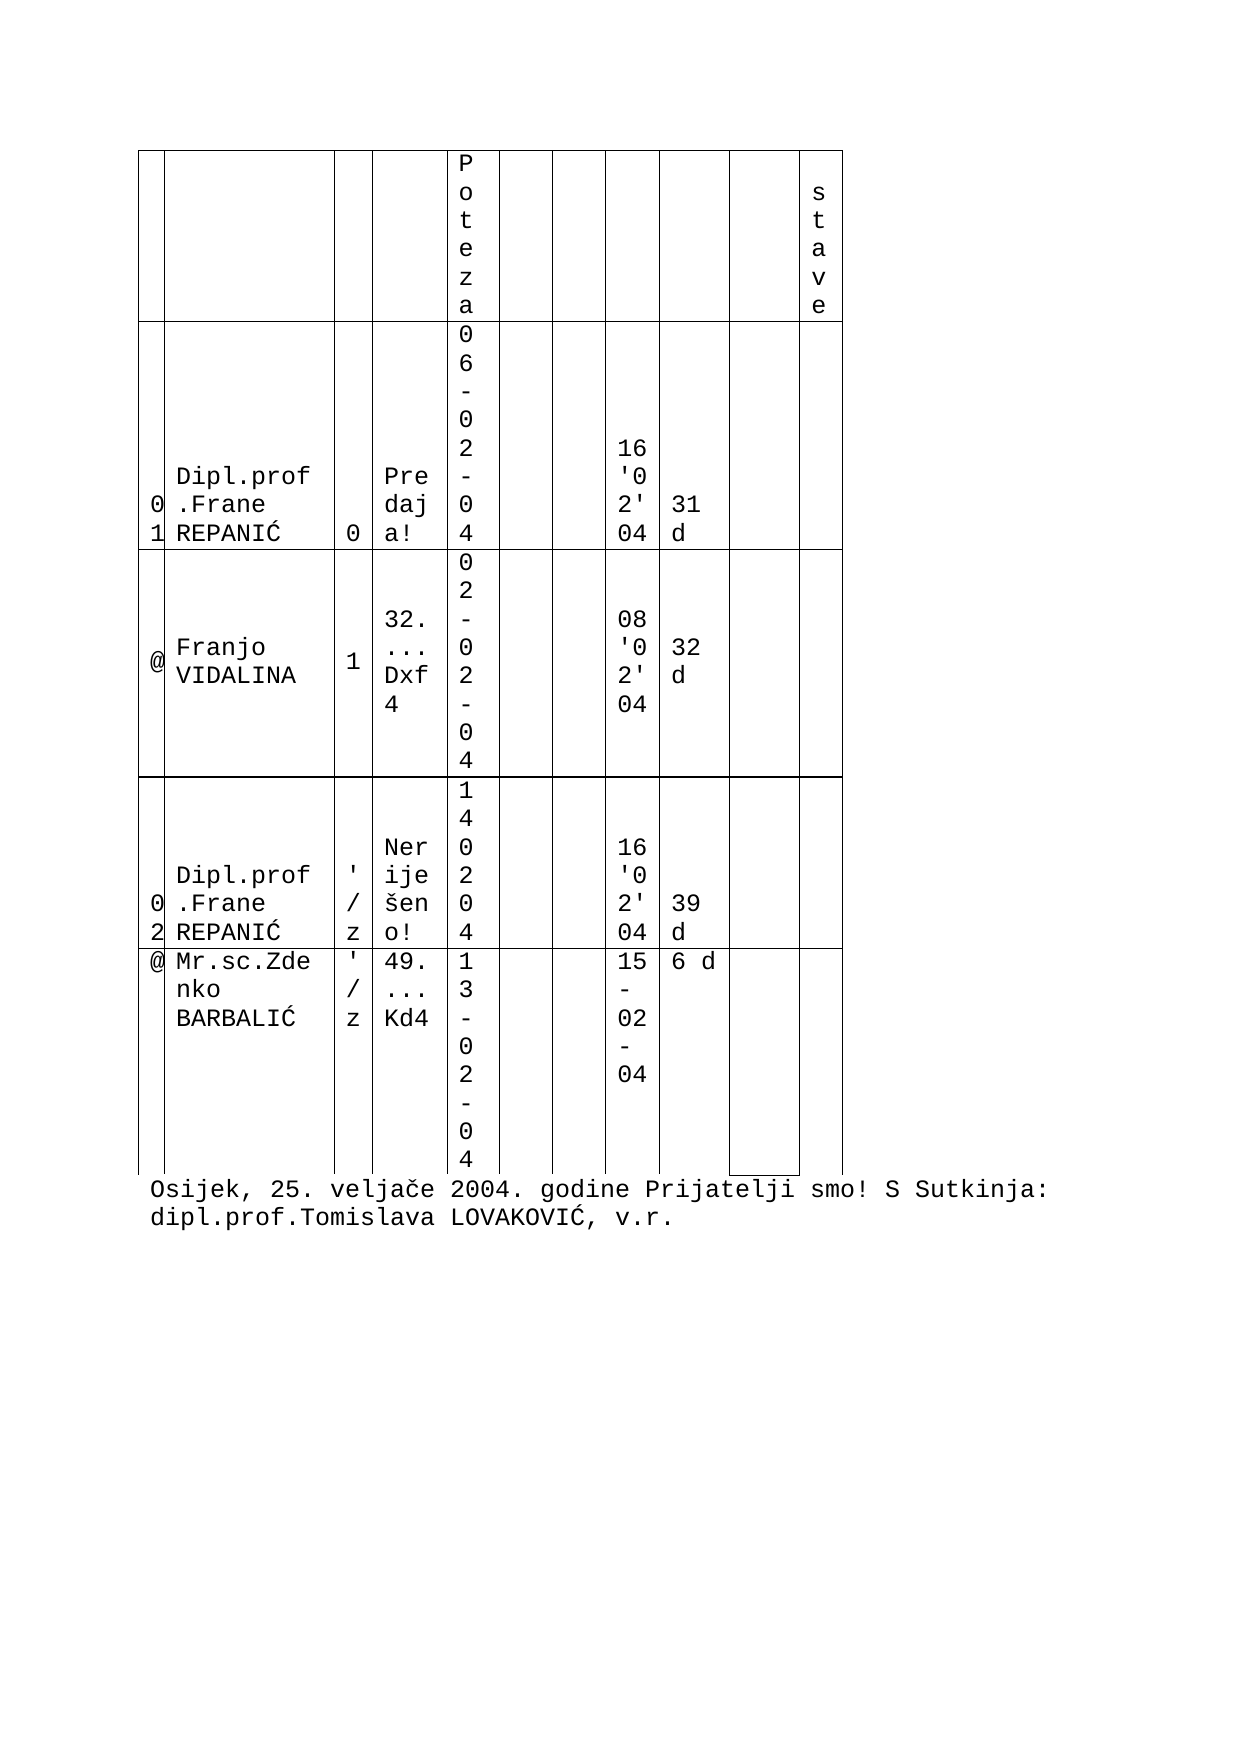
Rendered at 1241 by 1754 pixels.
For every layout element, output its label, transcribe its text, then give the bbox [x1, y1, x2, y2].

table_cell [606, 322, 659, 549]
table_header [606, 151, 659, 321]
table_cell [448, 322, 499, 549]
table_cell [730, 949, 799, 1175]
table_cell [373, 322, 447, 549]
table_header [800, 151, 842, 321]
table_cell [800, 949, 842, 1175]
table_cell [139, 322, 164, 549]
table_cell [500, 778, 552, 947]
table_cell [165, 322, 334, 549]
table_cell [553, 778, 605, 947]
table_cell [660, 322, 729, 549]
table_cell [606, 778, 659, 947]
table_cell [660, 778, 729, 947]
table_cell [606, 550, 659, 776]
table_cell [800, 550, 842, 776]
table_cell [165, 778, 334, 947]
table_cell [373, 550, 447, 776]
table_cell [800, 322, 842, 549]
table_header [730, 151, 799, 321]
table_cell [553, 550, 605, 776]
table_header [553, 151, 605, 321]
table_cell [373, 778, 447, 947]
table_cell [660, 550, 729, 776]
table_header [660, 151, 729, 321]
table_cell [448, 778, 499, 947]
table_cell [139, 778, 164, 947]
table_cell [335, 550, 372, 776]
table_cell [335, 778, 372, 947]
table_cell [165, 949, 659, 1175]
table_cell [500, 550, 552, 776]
text Osijek, 25. veljače 2004. godine Prijatelji smo! S Sutkinja: dipl.prof.Tomislava LOVAKOVIĆ, v.r. [150, 1176, 1090, 1233]
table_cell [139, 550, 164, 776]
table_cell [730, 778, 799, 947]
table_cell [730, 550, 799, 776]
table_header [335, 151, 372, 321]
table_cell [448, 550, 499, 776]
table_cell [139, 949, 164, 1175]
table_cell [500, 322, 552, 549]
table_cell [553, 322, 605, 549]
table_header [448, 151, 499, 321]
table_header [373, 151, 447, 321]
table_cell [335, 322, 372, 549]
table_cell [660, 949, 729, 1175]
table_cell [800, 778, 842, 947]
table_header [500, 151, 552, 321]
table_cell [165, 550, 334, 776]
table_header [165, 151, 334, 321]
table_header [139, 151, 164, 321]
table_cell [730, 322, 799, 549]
